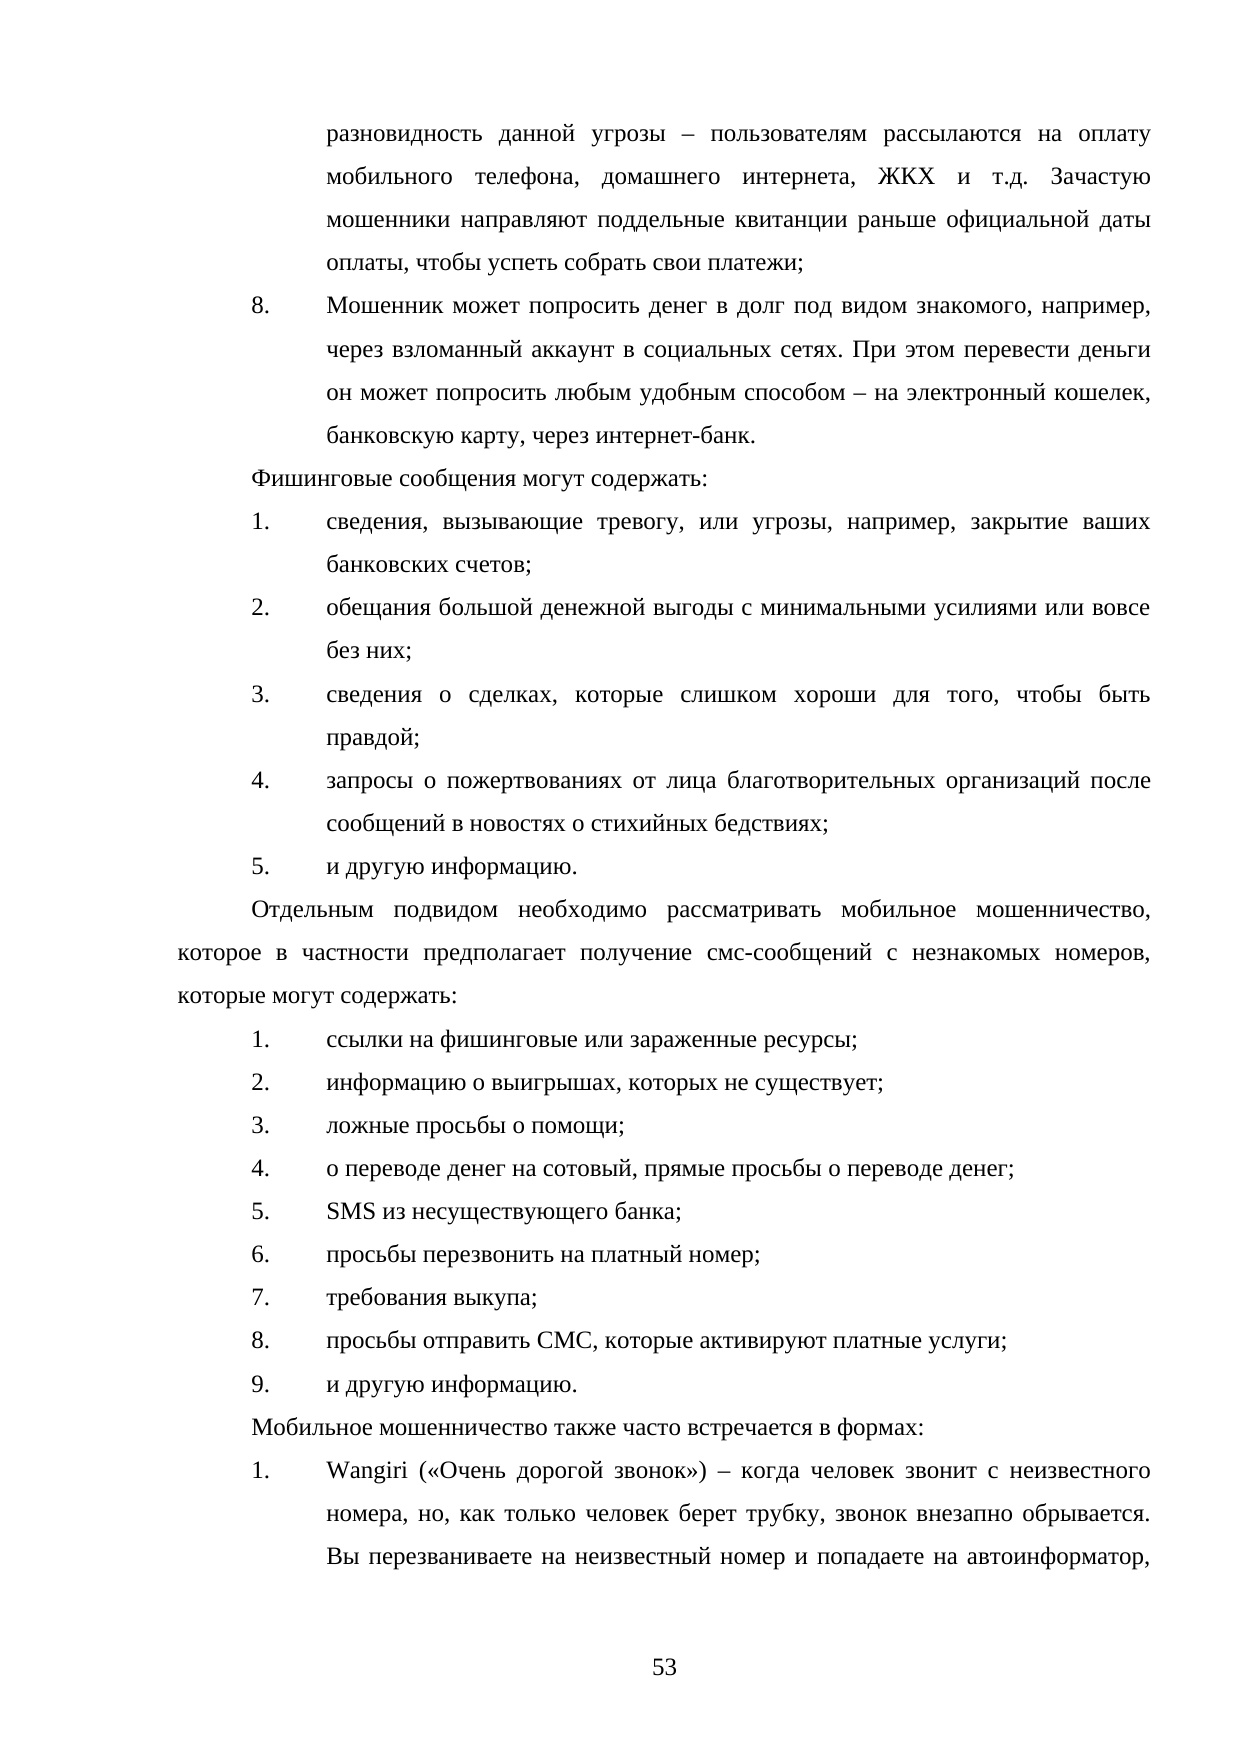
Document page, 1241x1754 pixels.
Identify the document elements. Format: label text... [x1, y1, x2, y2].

list запросы о пожертвованиях от лица благотворительных организаций после сообщений в новостях о стихийных бедствиях; [251, 765, 1152, 837]
list сведения, вызывающие тревогу, или угрозы, например, закрытие ваших банковских счетов; [251, 506, 1152, 578]
list сведения о сделках, которые слишком хороши для того, чтобы быть правдой; [251, 679, 1152, 751]
list информацию о выигрышах, которых не существует; [251, 1067, 1152, 1096]
list ссылки на фишинговые или зараженные ресурсы; [251, 1024, 1152, 1052]
list ложные просьбы о помощи; [251, 1110, 1152, 1139]
list и другую информацию. [251, 1369, 1152, 1397]
list обещания большой денежной выгоды с минимальными усилиями или вовсе без них; [251, 592, 1152, 664]
list просьбы отправить СМС, которые активируют платные услуги; [251, 1326, 1152, 1354]
text Отдельным подвидом необходимо рассматривать мобильное мошенничество, которое в частности предполагает получение смс-сообщений с незнакомых номеров, которые могут содержать: [177, 894, 1152, 1009]
list просьбы перезвонить на платный номер; [251, 1239, 1152, 1268]
list о переводе денег на сотовый, прямые просьбы о переводе денег; [251, 1153, 1152, 1182]
list SMS из несуществующего банка; [251, 1196, 1152, 1225]
text Фишинговые сообщения могут содержать: [177, 463, 1152, 492]
list требования выкупа; [251, 1282, 1152, 1311]
list Мошенник может попросить денег в долг под видом знакомого, например, через взломанный аккаунт в социальных сетях. При этом перевести деньги он может попросить любым удобным способом – на электронный кошелек, банковскую карту, через интернет-банк. [251, 291, 1152, 449]
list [251, 1455, 1152, 1570]
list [251, 118, 1152, 276]
text Мобильное мошенничество также часто встречается в формах: [177, 1412, 1152, 1441]
list и другую информацию. [251, 851, 1152, 880]
